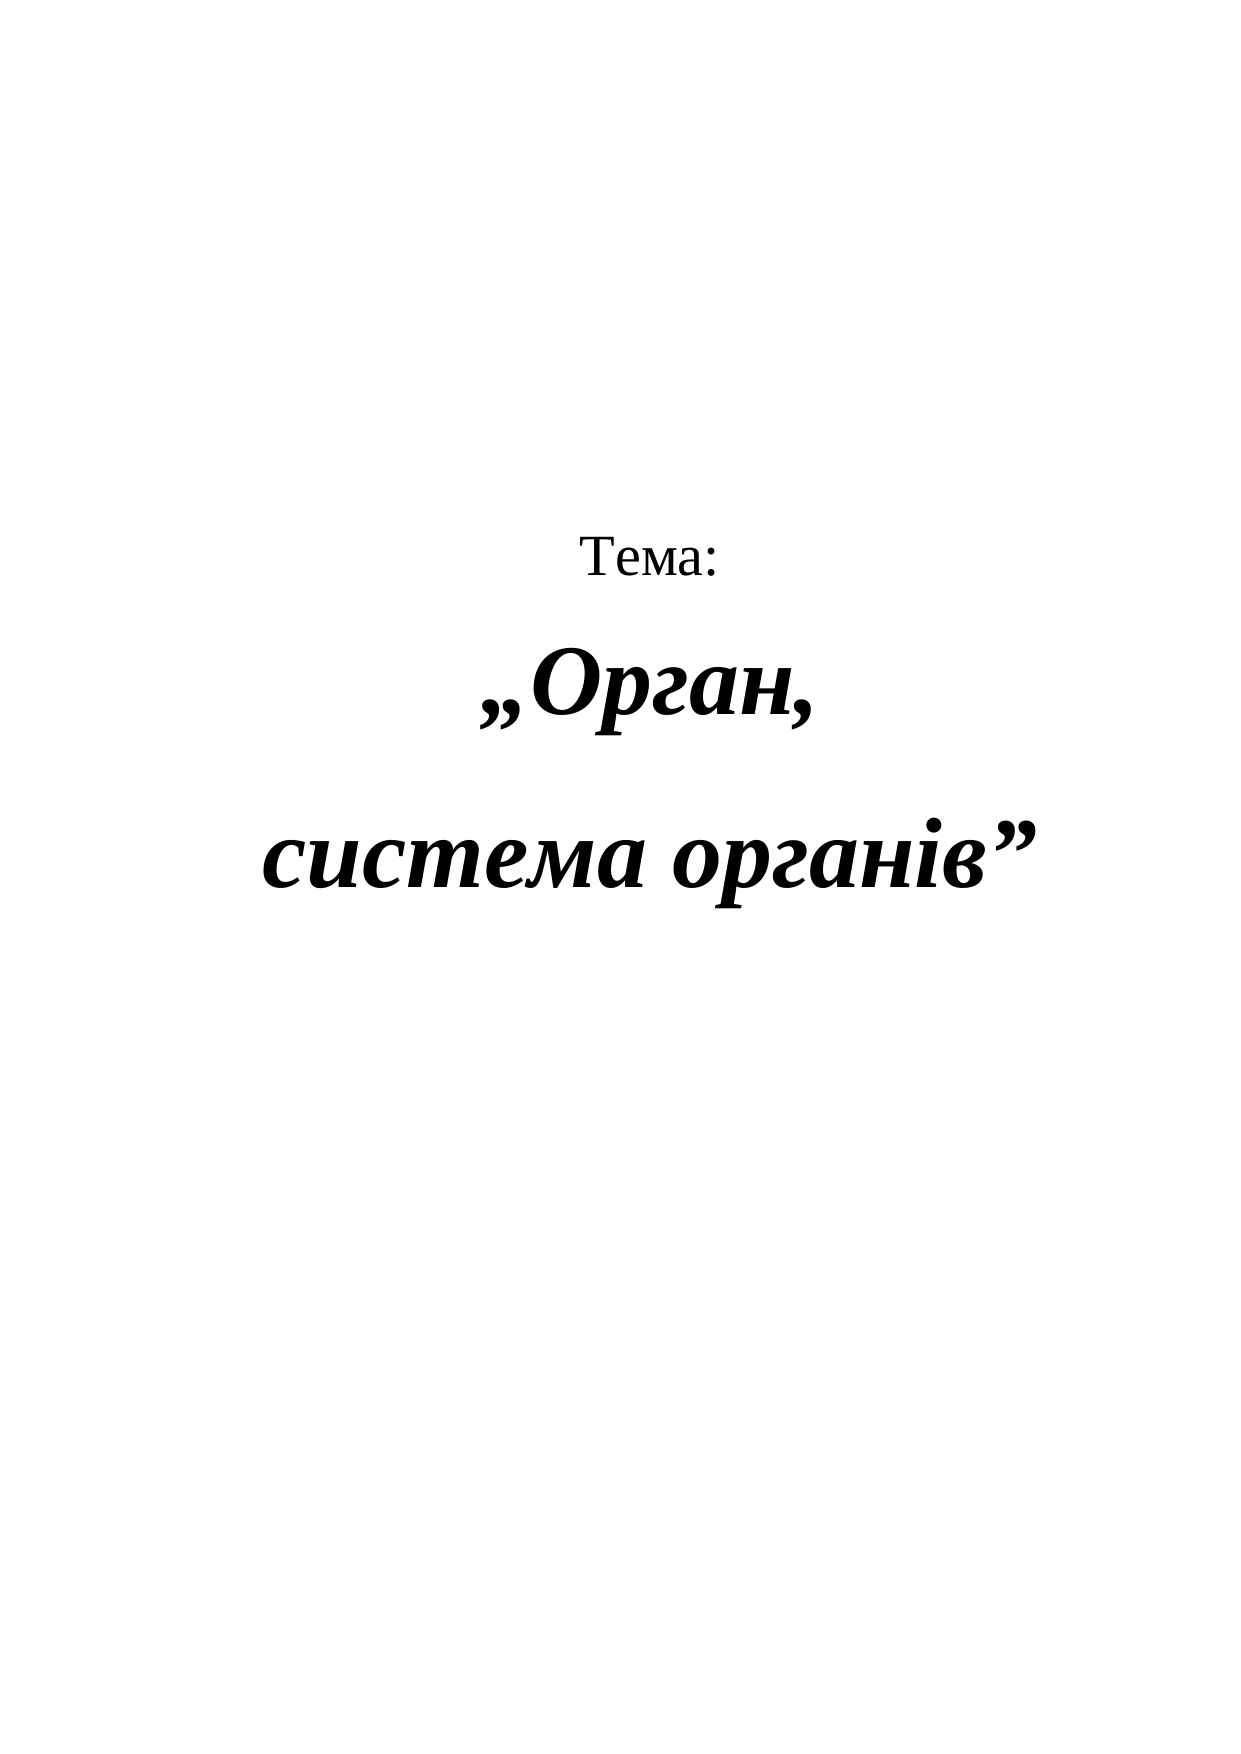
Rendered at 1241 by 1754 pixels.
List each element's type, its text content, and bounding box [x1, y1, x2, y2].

text Тема: [118, 521, 1122, 588]
text система органів” [118, 794, 1122, 909]
text „Орган, [118, 621, 1122, 736]
